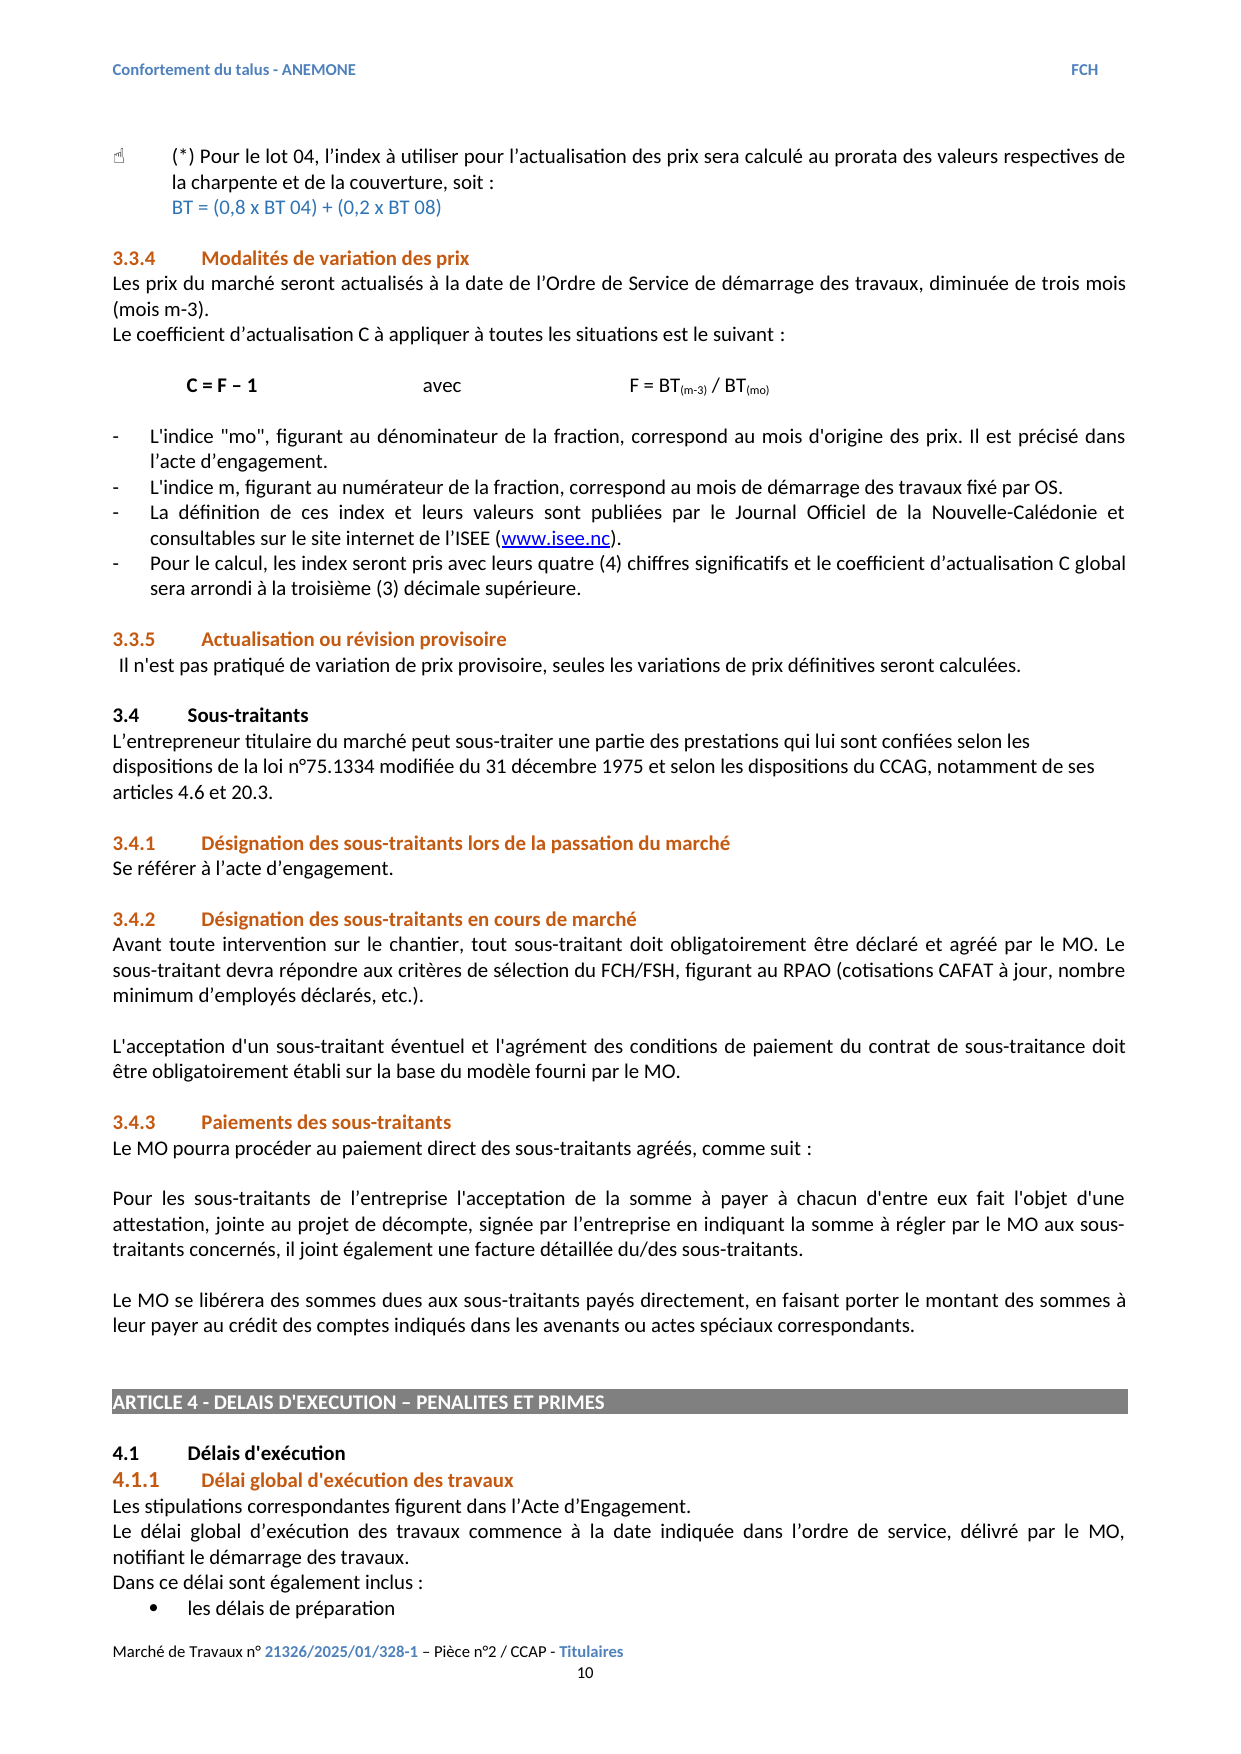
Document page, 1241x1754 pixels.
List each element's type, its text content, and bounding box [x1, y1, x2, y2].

list Délai global d'exécution des travaux [112, 1465, 1128, 1493]
text Dans ce délai sont également inclus : [112, 1569, 1128, 1595]
text Il n'est pas pratiqué de variation de prix provisoire, seules les variations de prix définitives seront calculées. [112, 652, 1128, 677]
list (*) Pour le lot 04, l’index à utiliser pour l’actualisation des prix sera calculé au prorata des valeurs respectives de la charpente et de la couverture, soit : [112, 143, 1128, 194]
text ARTICLE 4 - DELAIS D'EXECUTION – PENALITES ET PRIMES [112, 1389, 1128, 1414]
text Le délai global d’exécution des travaux commence à la date indiquée dans l’ordre de service, délivré par le MO, notifiant le démarrage des travaux. [112, 1519, 1128, 1569]
text Les stipulations correspondantes figurent dans l’Acte d’Engagement. [112, 1493, 1128, 1519]
text Pour les sous-traitants de l’entreprise l'acceptation de la somme à payer à chacun d'entre eux fait l'objet d'une attestation, jointe au projet de décompte, signée par l’entreprise en indiquant la somme à régler par le MO aux sous-traitants concernés, il joint également une facture détaillée du/des sous-traitants. [112, 1186, 1128, 1262]
list La définition de ces index et leurs valeurs sont publiées par le Journal Officiel de la Nouvelle-Calédonie et consultables sur le site internet de l’ISEE (www.isee.nc). [112, 499, 1128, 550]
text Le coefficient d’actualisation C à appliquer à toutes les situations est le suivant : [112, 321, 1128, 347]
text L'acceptation d'un sous-traitant éventuel et l'agrément des conditions de paiement du contrat de sous-traitance doit être obligatoirement établi sur la base du modèle fourni par le MO. [112, 1033, 1128, 1084]
list Sous-traitants [112, 703, 1128, 728]
list les délais de préparation [150, 1595, 1128, 1620]
text BT = (0,8 x BT 04) + (0,2 x BT 08) [172, 194, 1128, 220]
text Avant toute intervention sur le chantier, tout sous-traitant doit obligatoirement être déclaré et agréé par le MO. Le sous-traitant devra répondre aux critères de sélection du FCH/FSH, figurant au RPAO (cotisations CAFAT à jour, nombre minimum d’employés déclarés, etc.). [112, 931, 1128, 1008]
text 3.4.1 Désignation des sous-traitants lors de la passation du marché [112, 830, 1128, 855]
list L'indice m, figurant au numérateur de la fraction, correspond au mois de démarrage des travaux fixé par OS. [112, 474, 1128, 499]
text 3.4.3 Paiements des sous-traitants [112, 1109, 1128, 1135]
text Les prix du marché seront actualisés à la date de l’Ordre de Service de démarrage des travaux, diminuée de trois mois (mois m-3). [112, 271, 1128, 321]
text 3.3.4 Modalités de variation des prix [112, 245, 1128, 271]
list Pour le calcul, les index seront pris avec leurs quatre (4) chiffres significatifs et le coefficient d’actualisation C global sera arrondi à la troisième (3) décimale supérieure. [112, 550, 1128, 601]
text Se référer à l’acte d’engagement. [112, 855, 1128, 881]
list L'indice "mo", figurant au dénominateur de la fraction, correspond au mois d'origine des prix. Il est précisé dans l’acte d’engagement. [112, 423, 1128, 474]
text 3.3.5 Actualisation ou révision provisoire [112, 626, 1128, 652]
text L’entrepreneur titulaire du marché peut sous-traiter une partie des prestations qui lui sont confiées selon les dispositions de la loi n°75.1334 modifiée du 31 décembre 1975 et selon les dispositions du CCAG, notamment de ses articles 4.6 et 20.3. [112, 728, 1128, 804]
text Le MO pourra procéder au paiement direct des sous-traitants agréés, comme suit : [112, 1135, 1128, 1160]
list Délais d'exécution [112, 1440, 1128, 1465]
text 3.4.2 Désignation des sous-traitants en cours de marché [112, 906, 1128, 931]
text C = F – 1 avec F = BT(m-3) / BT(mo) [112, 372, 1128, 398]
text Le MO se libérera des sommes dues aux sous-traitants payés directement, en faisant porter le montant des sommes à leur payer au crédit des comptes indiqués dans les avenants ou actes spéciaux correspondants. [112, 1287, 1128, 1338]
